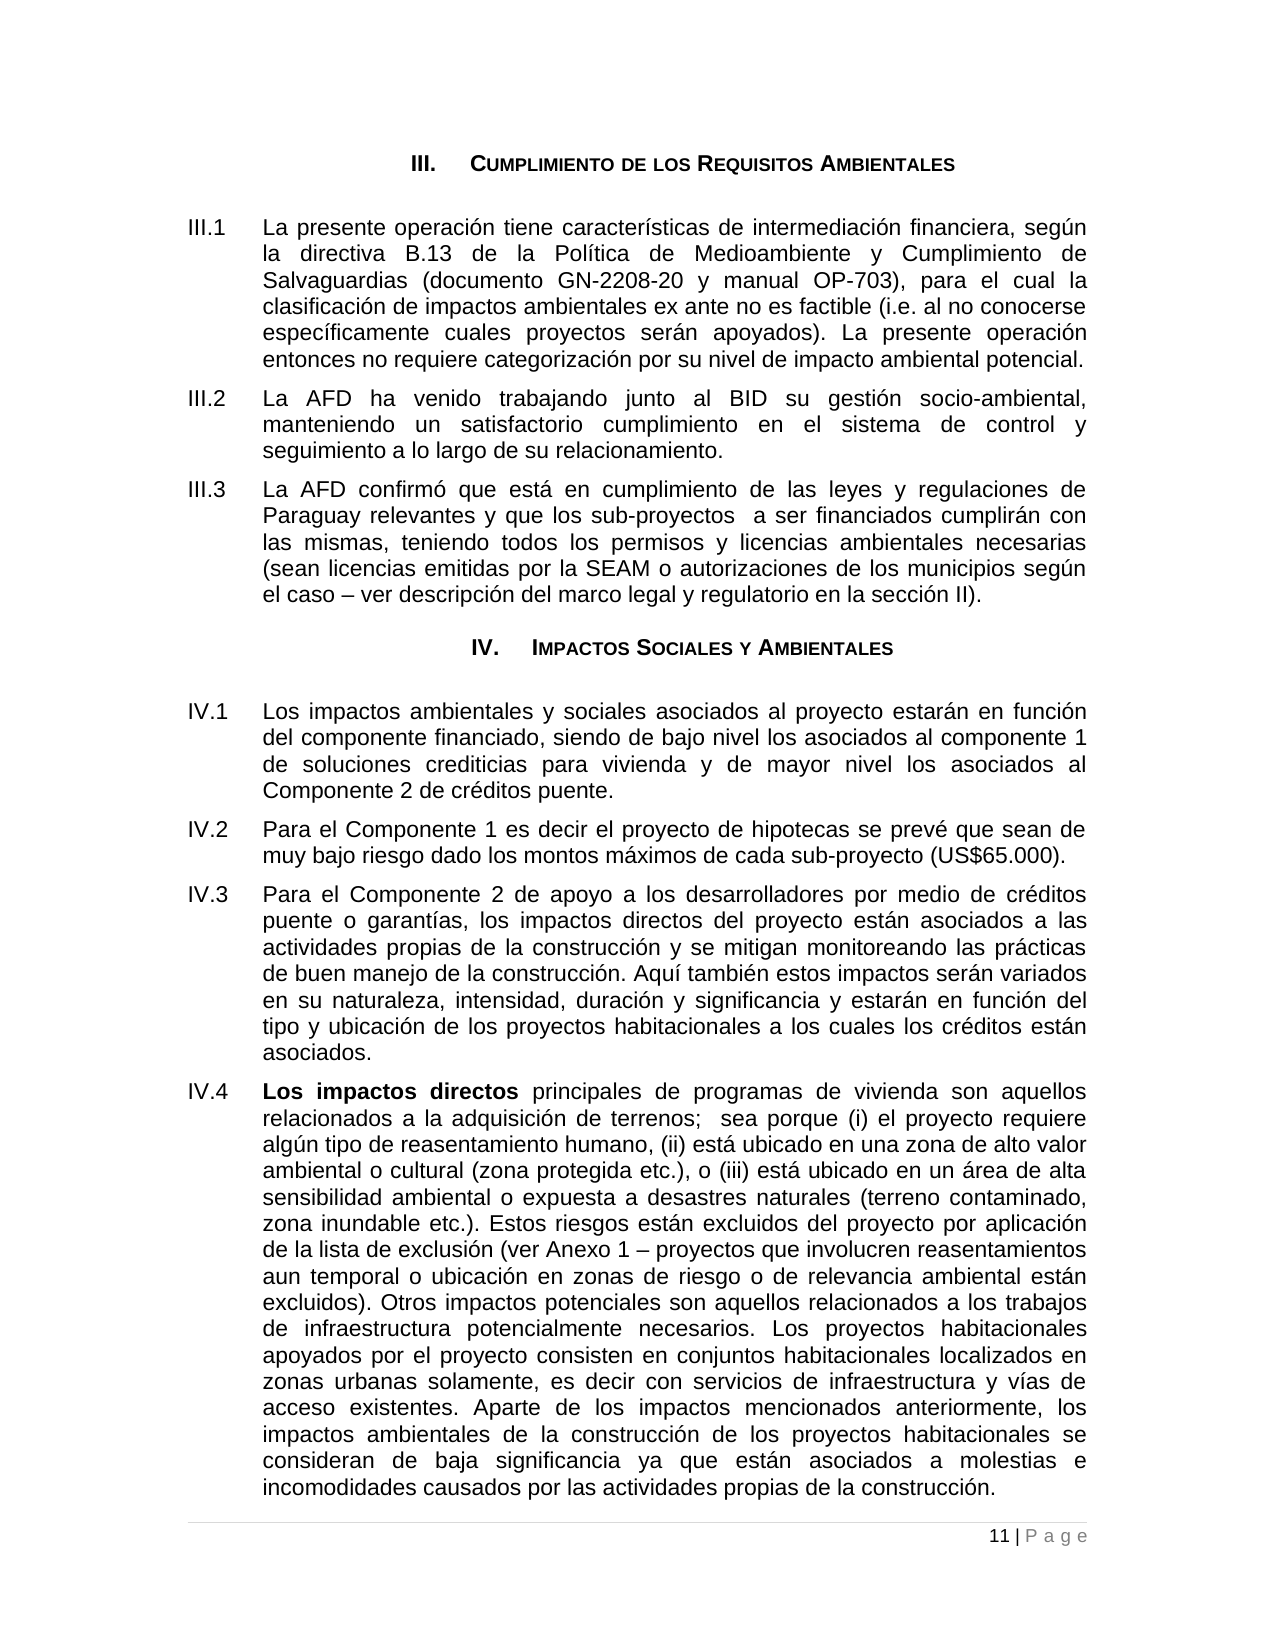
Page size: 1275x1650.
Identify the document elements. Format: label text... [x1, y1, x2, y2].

text La presente operación tiene características de intermediación financiera, según la directiva B.13 de la Política de Medioambiente y Cumplimiento de Salvaguardias (documento GN-2208-20 y manual OP-703), para el cual la clasificación de impactos ambientales ex ante no es factible (i.e. al no conocerse específicamente cuales proyectos serán apoyados). La presente operación entonces no requiere categorización por su nivel de impacto ambiental potencial. [187, 214, 1087, 372]
text La AFD ha venido trabajando junto al BID su gestión socio-ambiental, manteniendo un satisfactorio cumplimiento en el sistema de control y seguimiento a lo largo de su relacionamiento. [187, 384, 1087, 463]
text Los impactos ambientales y sociales asociados al proyecto estarán en función del componente financiado, siendo de bajo nivel los asociados al componente 1 de soluciones crediticias para vivienda y de mayor nivel los asociados al Componente 2 de créditos puente. [187, 698, 1087, 803]
text Cumplimiento de los Requisitos Ambientales [261, 150, 1087, 176]
text Impactos Sociales y Ambientales [261, 634, 1087, 661]
text Los impactos directos principales de programas de vivienda son aquellos relacionados a la adquisición de terrenos; sea porque (i) el proyecto requiere algún tipo de reasentamiento humano, (ii) está ubicado en una zona de alto valor ambiental o cultural (zona protegida etc.), o (iii) está ubicado en un área de alta sensibilidad ambiental o expuesta a desastres naturales (terreno contaminado, zona inundable etc.). Estos riesgos están excluidos del proyecto por aplicación de la lista de exclusión (ver Anexo 1 – proyectos que involucren reasentamientos aun temporal o ubicación en zonas de riesgo o de relevancia ambiental están excluidos). Otros impactos potenciales son aquellos relacionados a los trabajos de infraestructura potencialmente necesarios. Los proyectos habitacionales apoyados por el proyecto consisten en conjuntos habitacionales localizados en zonas urbanas solamente, es decir con servicios de infraestructura y vías de acceso existentes. Aparte de los impactos mencionados anteriormente, los impactos ambientales de la construcción de los proyectos habitacionales se consideran de baja significancia ya que están asociados a molestias e incomodidades causados por las actividades propias de la construcción. [187, 1078, 1087, 1500]
text La AFD confirmó que está en cumplimiento de las leyes y regulaciones de Paraguay relevantes y que los sub-proyectos a ser financiados cumplirán con las mismas, teniendo todos los permisos y licencias ambientales necesarias (sean licencias emitidas por la SEAM o autorizaciones de los municipios según el caso – ver descripción del marco legal y regulatorio en la sección II). [187, 476, 1087, 608]
text Para el Componente 1 es decir el proyecto de hipotecas se prevé que sean de muy bajo riesgo dado los montos máximos de cada sub-proyecto (US$65.000). [187, 816, 1087, 869]
text Para el Componente 2 de apoyo a los desarrolladores por medio de créditos puente o garantías, los impactos directos del proyecto están asociados a las actividades propias de la construcción y se mitigan monitoreando las prácticas de buen manejo de la construcción. Aquí también estos impactos serán variados en su naturaleza, intensidad, duración y significancia y estarán en función del tipo y ubicación de los proyectos habitacionales a los cuales los créditos están asociados. [187, 881, 1087, 1066]
